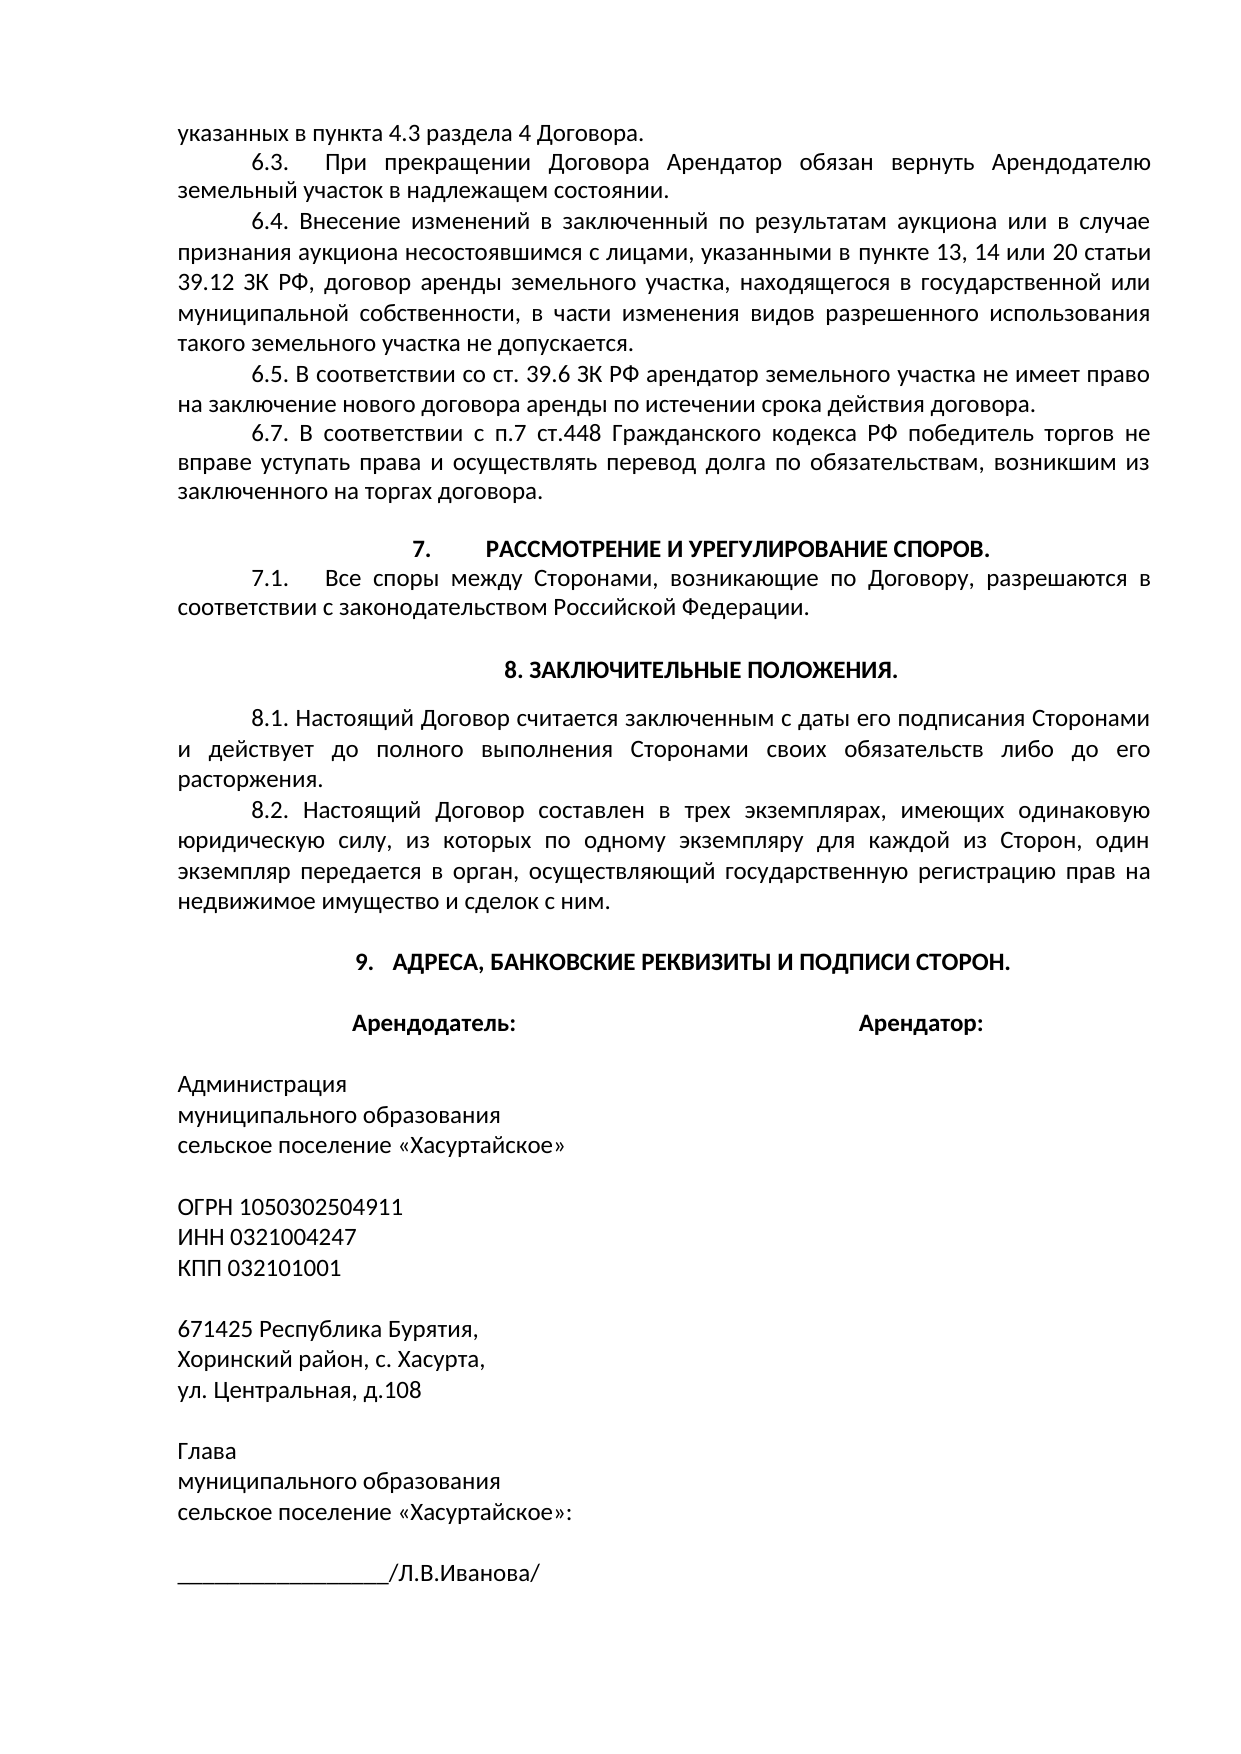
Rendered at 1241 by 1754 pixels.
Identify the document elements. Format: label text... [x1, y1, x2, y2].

text 6.4. Внесение изменений в заключенный по результатам аукциона или в случае признания аукциона несостоявшимся с лицами, указанными в пункте 13, 14 или 20 статьи 39.12 ЗК РФ, договор аренды земельного участка, находящегося в государственной или муниципальной собственности, в части изменения видов разрешенного использования такого земельного участка не допускается. [177, 205, 1152, 358]
list При прекращении Договора Арендатор обязан вернуть Арендодателю земельный участок в надлежащем состоянии. [177, 147, 1152, 205]
list РАССМОТРЕНИЕ И УРЕГУЛИРОВАНИЕ СПОРОВ. [177, 535, 1152, 564]
text 6.5. В соответствии со ст. 39.6 ЗК РФ арендатор земельного участка не имеет право на заключение нового договора аренды по истечении срока действия договора. [177, 358, 1152, 419]
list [177, 118, 1152, 147]
text 8. ЗАКЛЮЧИТЕЛЬНЫЕ ПОЛОЖЕНИЯ. [177, 654, 1152, 684]
table_header Арендатор: [702, 1008, 1140, 1618]
list Все споры между Сторонами, возникающие по Договору, разрешаются в соответствии с законодательством Российской Федерации. [177, 564, 1152, 622]
text 6.7. В соответствии с п.7 ст.448 Гражданского кодекса РФ победитель торгов не вправе уступать права и осуществлять перевод долга по обязательствам, возникшим из заключенного на торгах договора. [177, 419, 1152, 506]
text 8.2. Настоящий Договор составлен в трех экземплярах, имеющих одинаковую юридическую силу, из которых по одному экземпляру для каждой из Сторон, один экземпляр передается в орган, осуществляющий государственную регистрацию прав на недвижимое имущество и сделок с ним. [177, 794, 1152, 916]
text 8.1. Настоящий Договор считается заключенным с даты его подписания Сторонами и действует до полного выполнения Сторонами своих обязательств либо до его расторжения. [177, 702, 1152, 794]
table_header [166, 1008, 702, 1618]
list АДРЕСА, БАНКОВСКИЕ РЕКВИЗИТЫ И ПОДПИСИ СТОРОН. [215, 947, 1152, 977]
